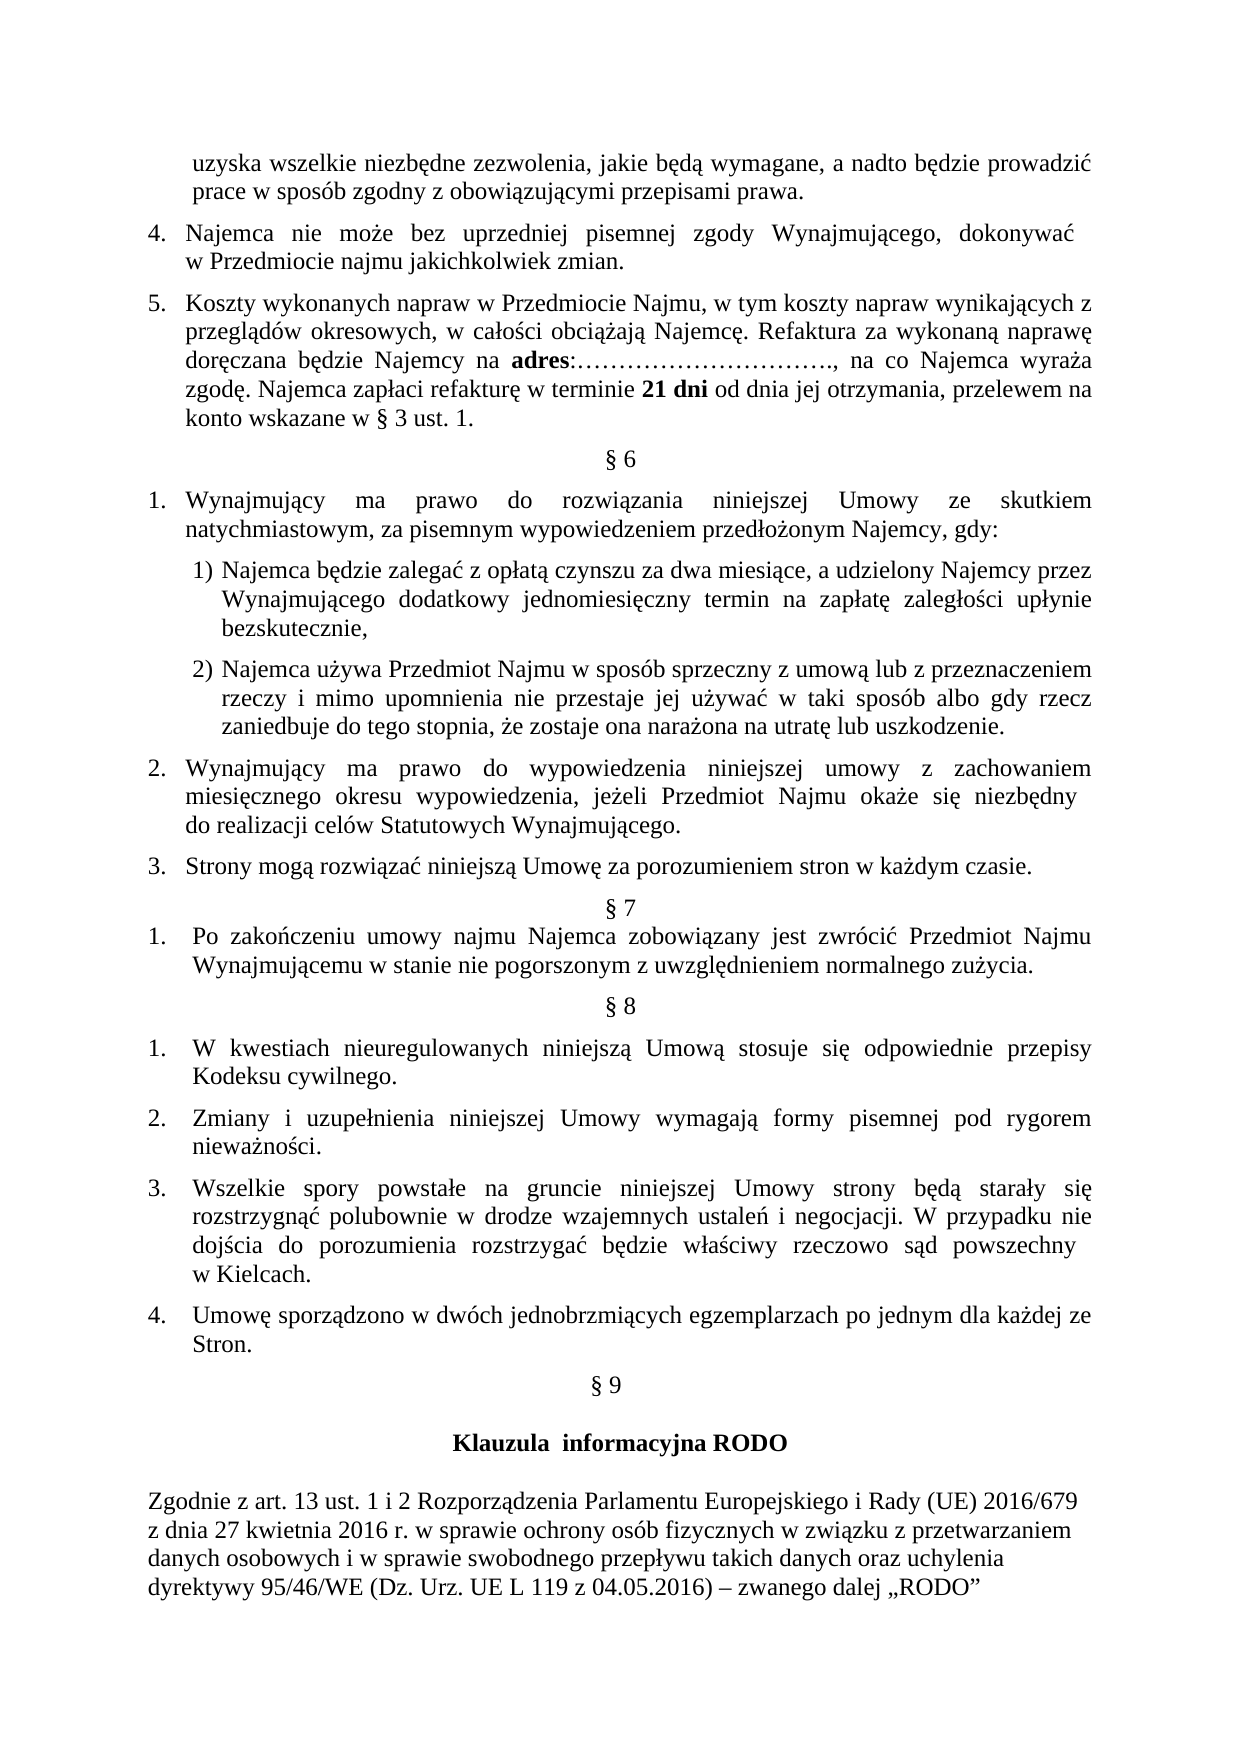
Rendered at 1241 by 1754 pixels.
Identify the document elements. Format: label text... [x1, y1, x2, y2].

text § 7 [148, 893, 1093, 921]
list Strony mogą rozwiązać niniejszą Umowę za porozumieniem stron w każdym czasie. [148, 851, 1093, 880]
list Wynajmujący ma prawo do rozwiązania niniejszej Umowy ze skutkiem natychmiastowym, za pisemnym wypowiedzeniem przedłożonym Najemcy, gdy: [148, 485, 1093, 543]
list Wynajmujący ma prawo do wypowiedzenia niniejszej umowy z zachowaniem miesięcznego okresu wypowiedzenia, jeżeli Przedmiot Najmu okaże się niezbędny do realizacji celów Statutowych Wynajmującego. [148, 753, 1093, 839]
list Najemca będzie zalegać z opłatą czynszu za dwa miesiące, a udzielony Najemcy przez Wynajmującego dodatkowy jednomiesięczny termin na zapłatę zaległości upłynie bezskutecznie, [192, 555, 1093, 641]
list Po zakończeniu umowy najmu Najemca zobowiązany jest zwrócić Przedmiot Najmu Wynajmującemu w stanie nie pogorszonym z uwzględnieniem normalnego zużycia. [148, 921, 1093, 979]
list W kwestiach nieuregulowanych niniejszą Umową stosuje się odpowiednie przepisy Kodeksu cywilnego. [148, 1033, 1093, 1090]
list Koszty wykonanych napraw w Przedmiocie Najmu, w tym koszty napraw wynikających z przeglądów okresowych, w całości obciążają Najemcę. Refaktura za wykonaną naprawę doręczana będzie Najemcy na adres:…………………………., na co Najemca wyraża zgodę. Najemca zapłaci refakturę w terminie 21 dni od dnia jej otrzymania, przelewem na konto wskazane w § 3 ust. 1. [148, 288, 1093, 431]
text § 8 [148, 991, 1093, 1020]
list Najemca nie może bez uprzedniej pisemnej zgody Wynajmującego, dokonywać w Przedmiocie najmu jakichkolwiek zmian. [148, 218, 1093, 275]
text Klauzula informacyjna RODO [148, 1428, 1093, 1457]
list Wszelkie spory powstałe na gruncie niniejszej Umowy strony będą starały się rozstrzygnąć polubownie w drodze wzajemnych ustaleń i negocjacji. W przypadku nie dojścia do porozumienia rozstrzygać będzie właściwy rzeczowo sąd powszechny w Kielcach. [148, 1173, 1093, 1288]
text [148, 1486, 1093, 1601]
text § 9 [518, 1370, 1093, 1399]
list Umowę sporządzono w dwóch jednobrzmiących egzemplarzach po jednym dla każdej ze Stron. [148, 1300, 1093, 1358]
list Zmiany i uzupełnienia niniejszej Umowy wymagają formy pisemnej pod rygorem nieważności. [148, 1103, 1093, 1160]
text § 6 [148, 444, 1093, 473]
list Najemca używa Przedmiot Najmu w sposób sprzeczny z umową lub z przeznaczeniem rzeczy i mimo upomnienia nie przestaje jej używać w taki sposób albo gdy rzecz zaniedbuje do tego stopnia, że zostaje ona narażona na utratę lub uszkodzenie. [192, 654, 1093, 740]
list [148, 148, 1093, 205]
